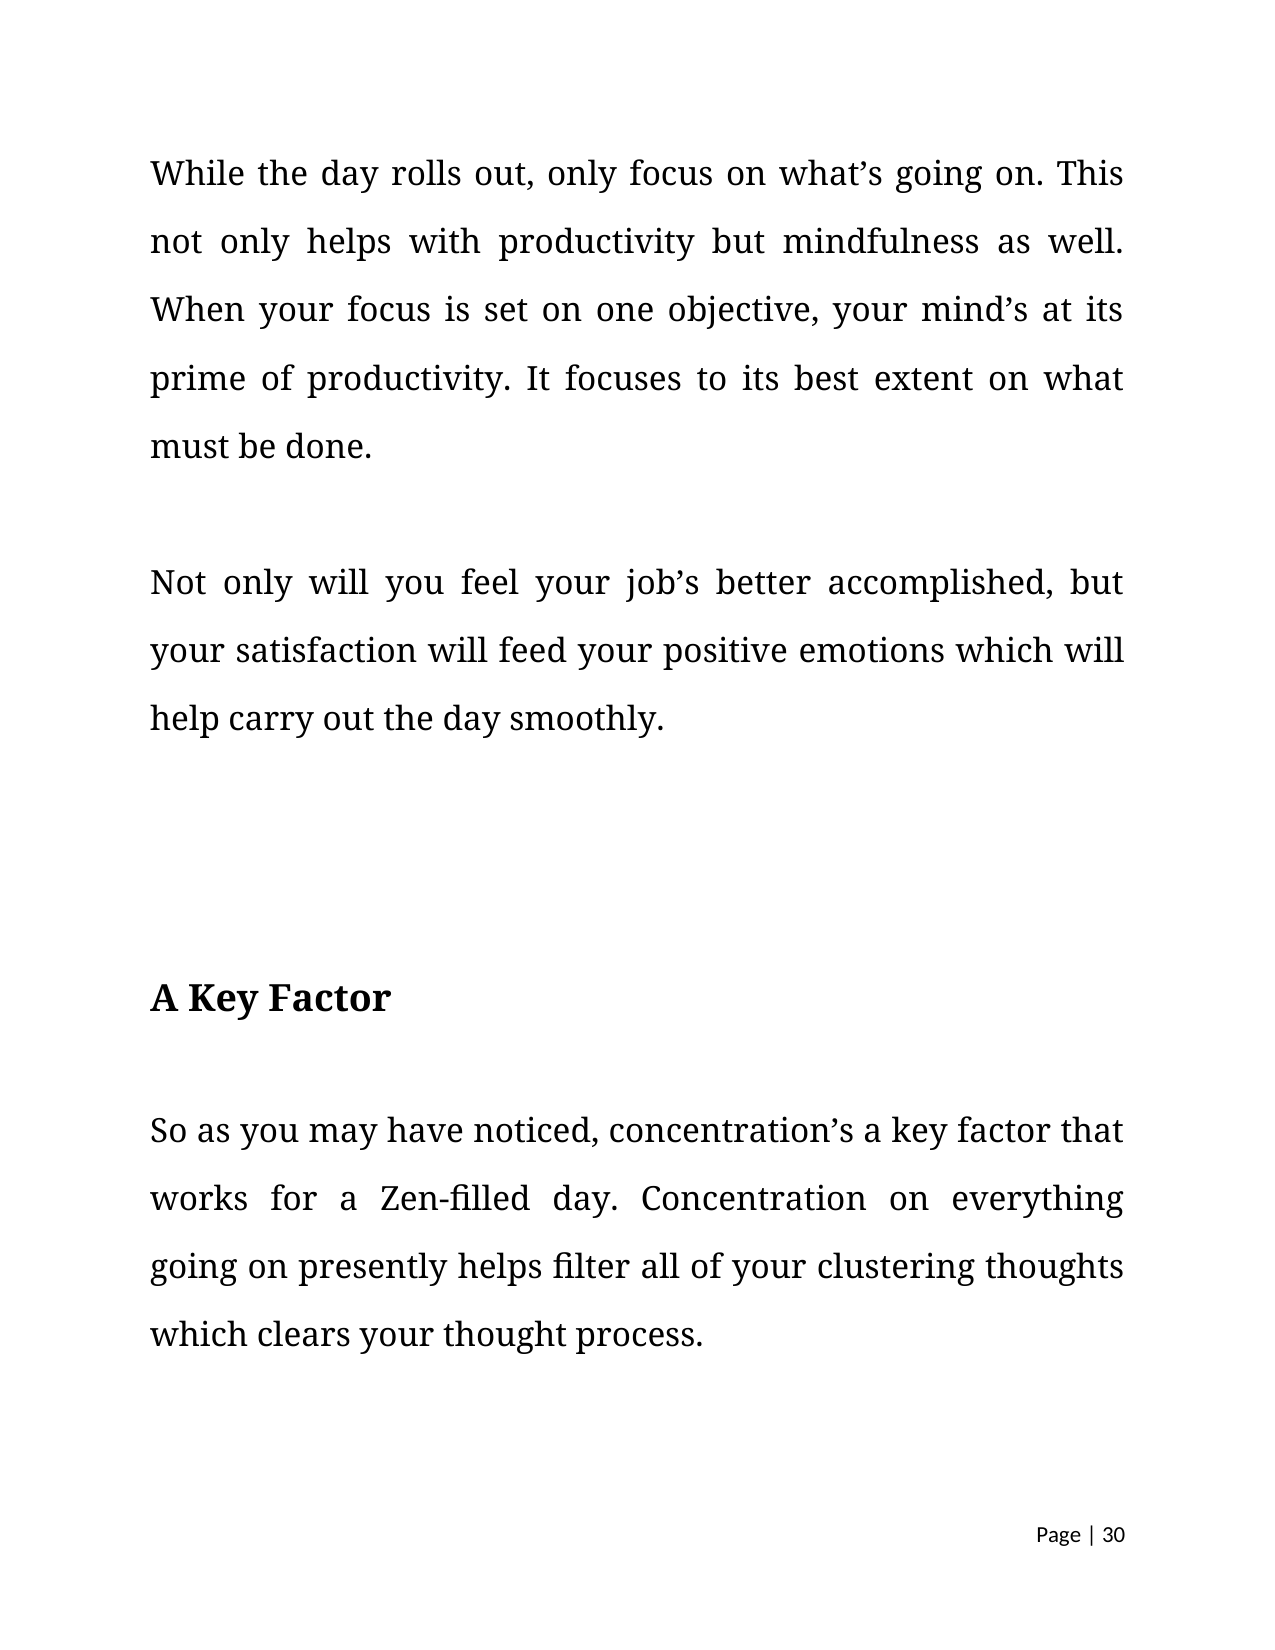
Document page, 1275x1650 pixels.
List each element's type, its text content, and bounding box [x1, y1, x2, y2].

text While the day rolls out, only focus on what’s going on. This not only helps with productivity but mindfulness as well. When your focus is set on one objective, your mind’s at its prime of productivity. It focuses to its best extent on what must be done. [150, 150, 1125, 468]
subtitle A Key Factor [150, 972, 1125, 1023]
text So as you may have noticed, concentration’s a key factor that works for a Zen-filled day. Concentration on everything going on presently helps filter all of your clustering thoughts which clears your thought process. [150, 1107, 1125, 1357]
text Not only will you feel your job’s better accomplished, but your satisfaction will feed your positive emotions which will help carry out the day smoothly. [150, 559, 1125, 740]
